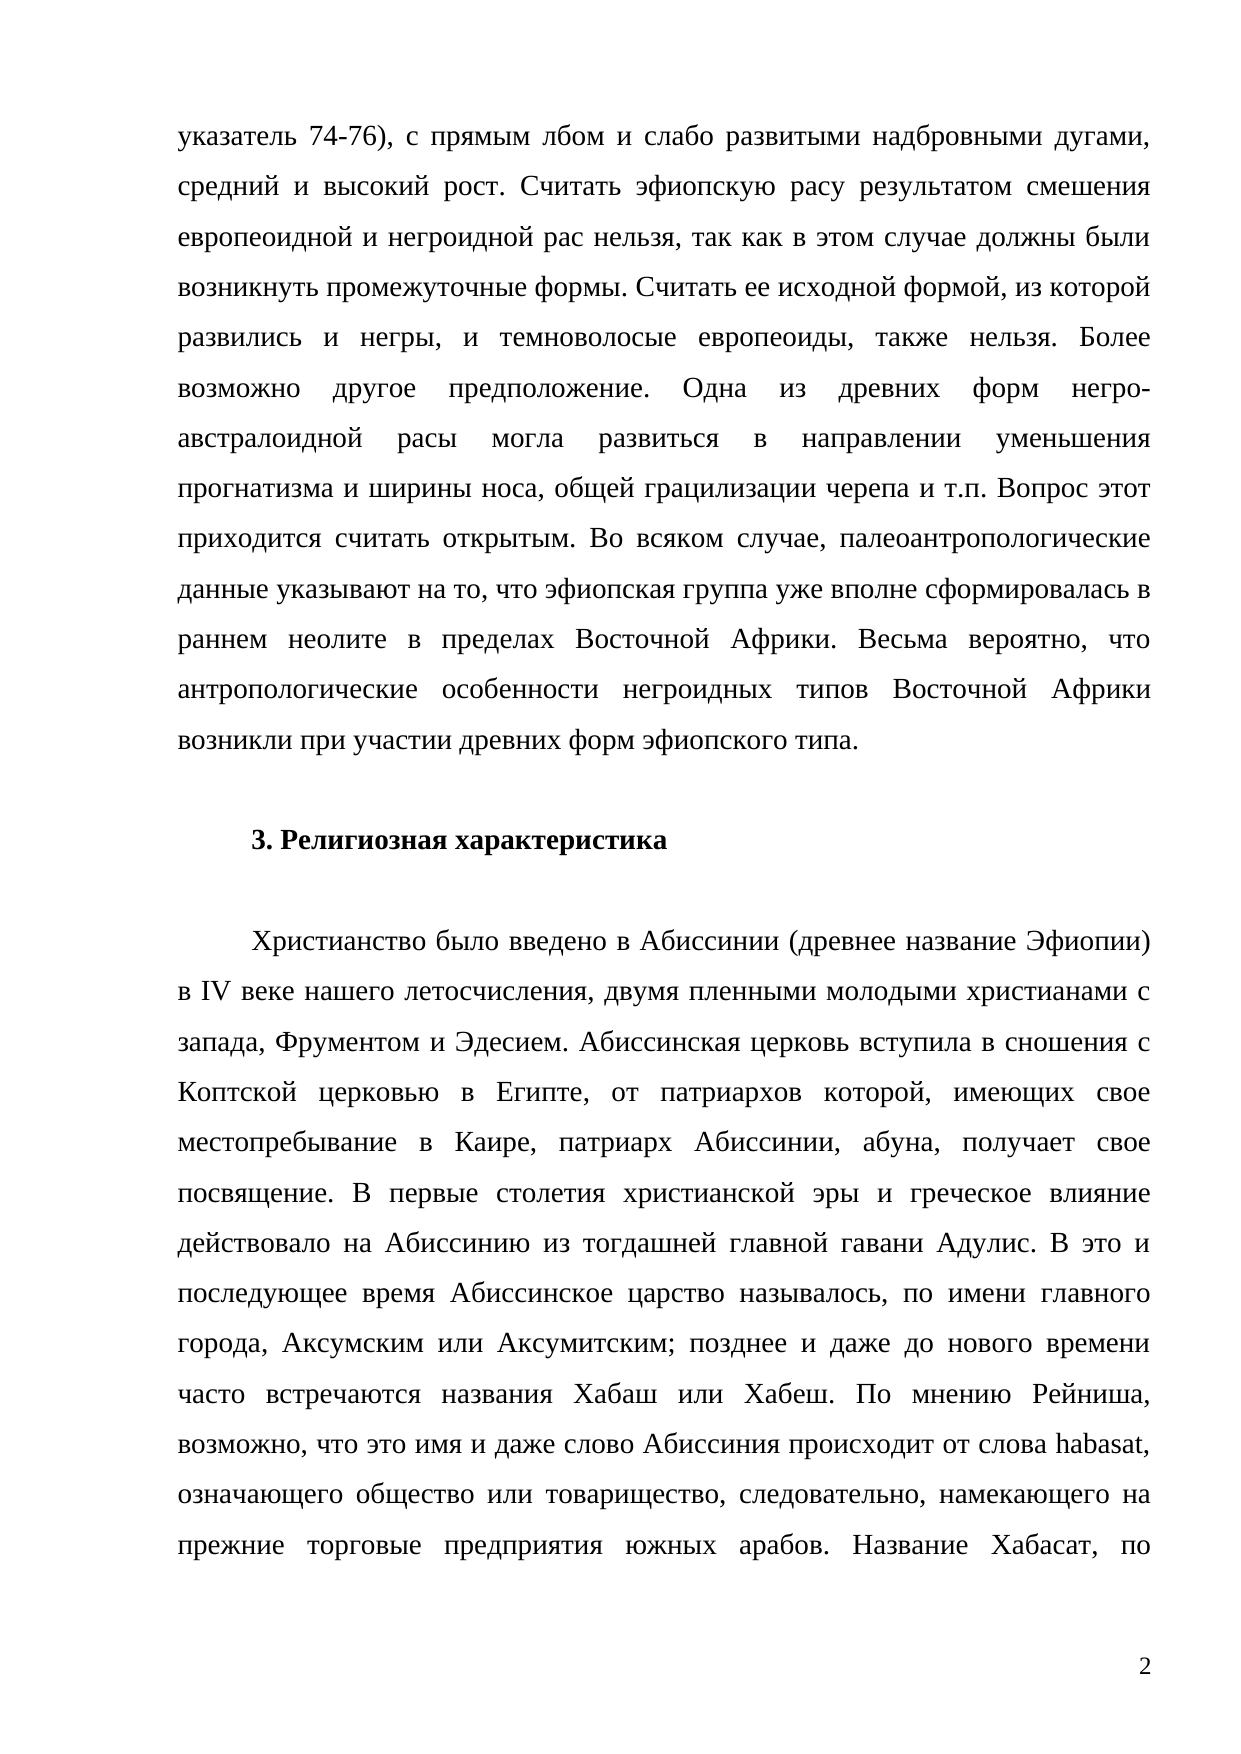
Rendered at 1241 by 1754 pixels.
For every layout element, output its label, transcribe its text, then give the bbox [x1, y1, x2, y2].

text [177, 923, 1152, 1560]
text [177, 118, 1152, 755]
text 3. Религиозная характеристика [177, 822, 1152, 856]
